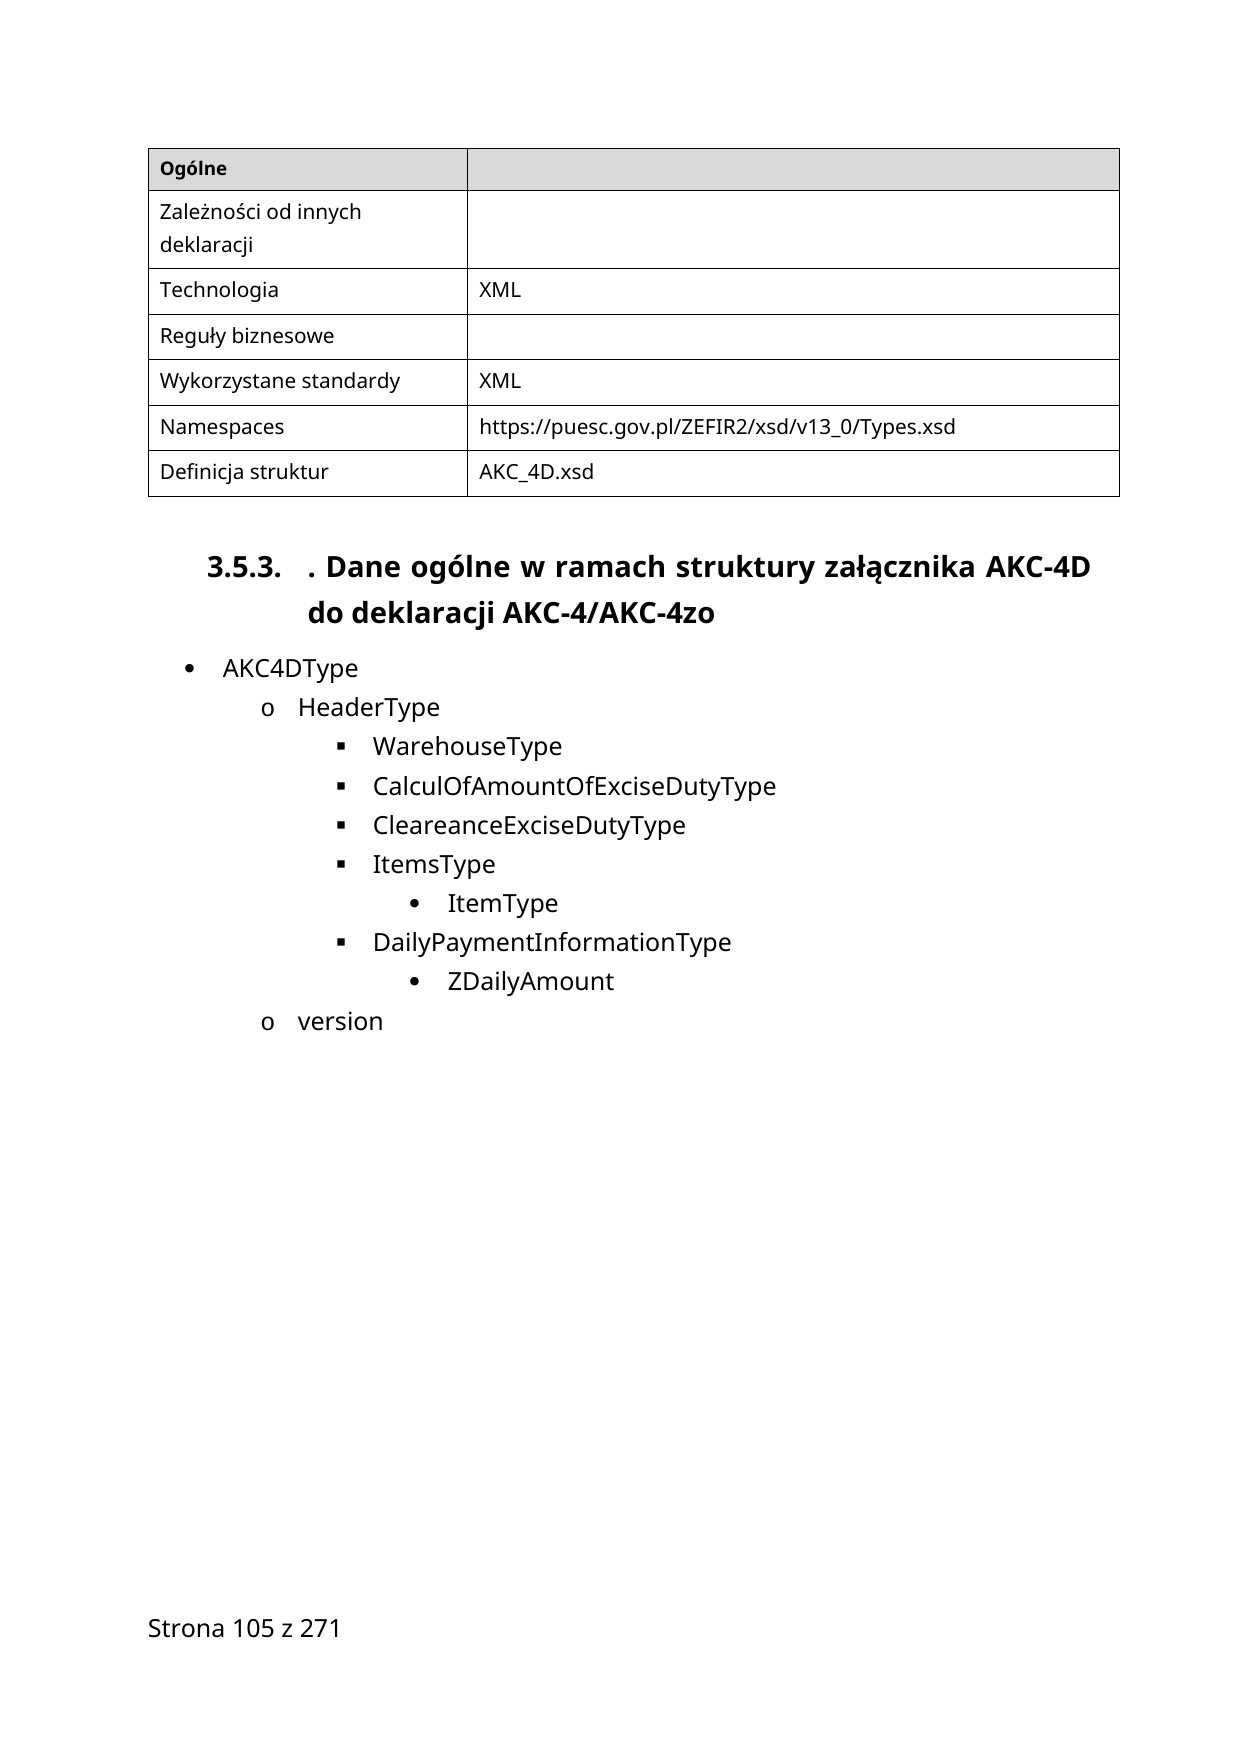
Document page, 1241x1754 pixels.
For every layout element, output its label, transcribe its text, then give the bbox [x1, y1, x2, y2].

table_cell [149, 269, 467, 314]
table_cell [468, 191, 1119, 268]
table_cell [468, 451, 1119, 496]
list version [260, 1003, 1092, 1037]
list HeaderType [260, 690, 1092, 724]
text AKC4DType [185, 651, 1092, 684]
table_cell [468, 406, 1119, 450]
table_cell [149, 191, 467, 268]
list ItemsType [335, 847, 1092, 881]
list ItemType [410, 886, 1092, 920]
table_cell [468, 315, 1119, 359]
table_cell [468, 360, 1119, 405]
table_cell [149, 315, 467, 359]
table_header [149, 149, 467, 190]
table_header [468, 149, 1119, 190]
list CleareanceExciseDutyType [335, 807, 1092, 841]
list WarehouseType [335, 729, 1092, 763]
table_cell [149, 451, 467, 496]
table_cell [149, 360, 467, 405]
subtitle . Dane ogólne w ramach struktury załącznika AKC-4D do deklaracji AKC-4/AKC-4zo [207, 547, 1092, 632]
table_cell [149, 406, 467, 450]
list CalculOfAmountOfExciseDutyType [335, 768, 1092, 802]
list DailyPaymentInformationType [335, 925, 1092, 959]
list ZDailyAmount [410, 964, 1092, 998]
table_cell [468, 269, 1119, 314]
